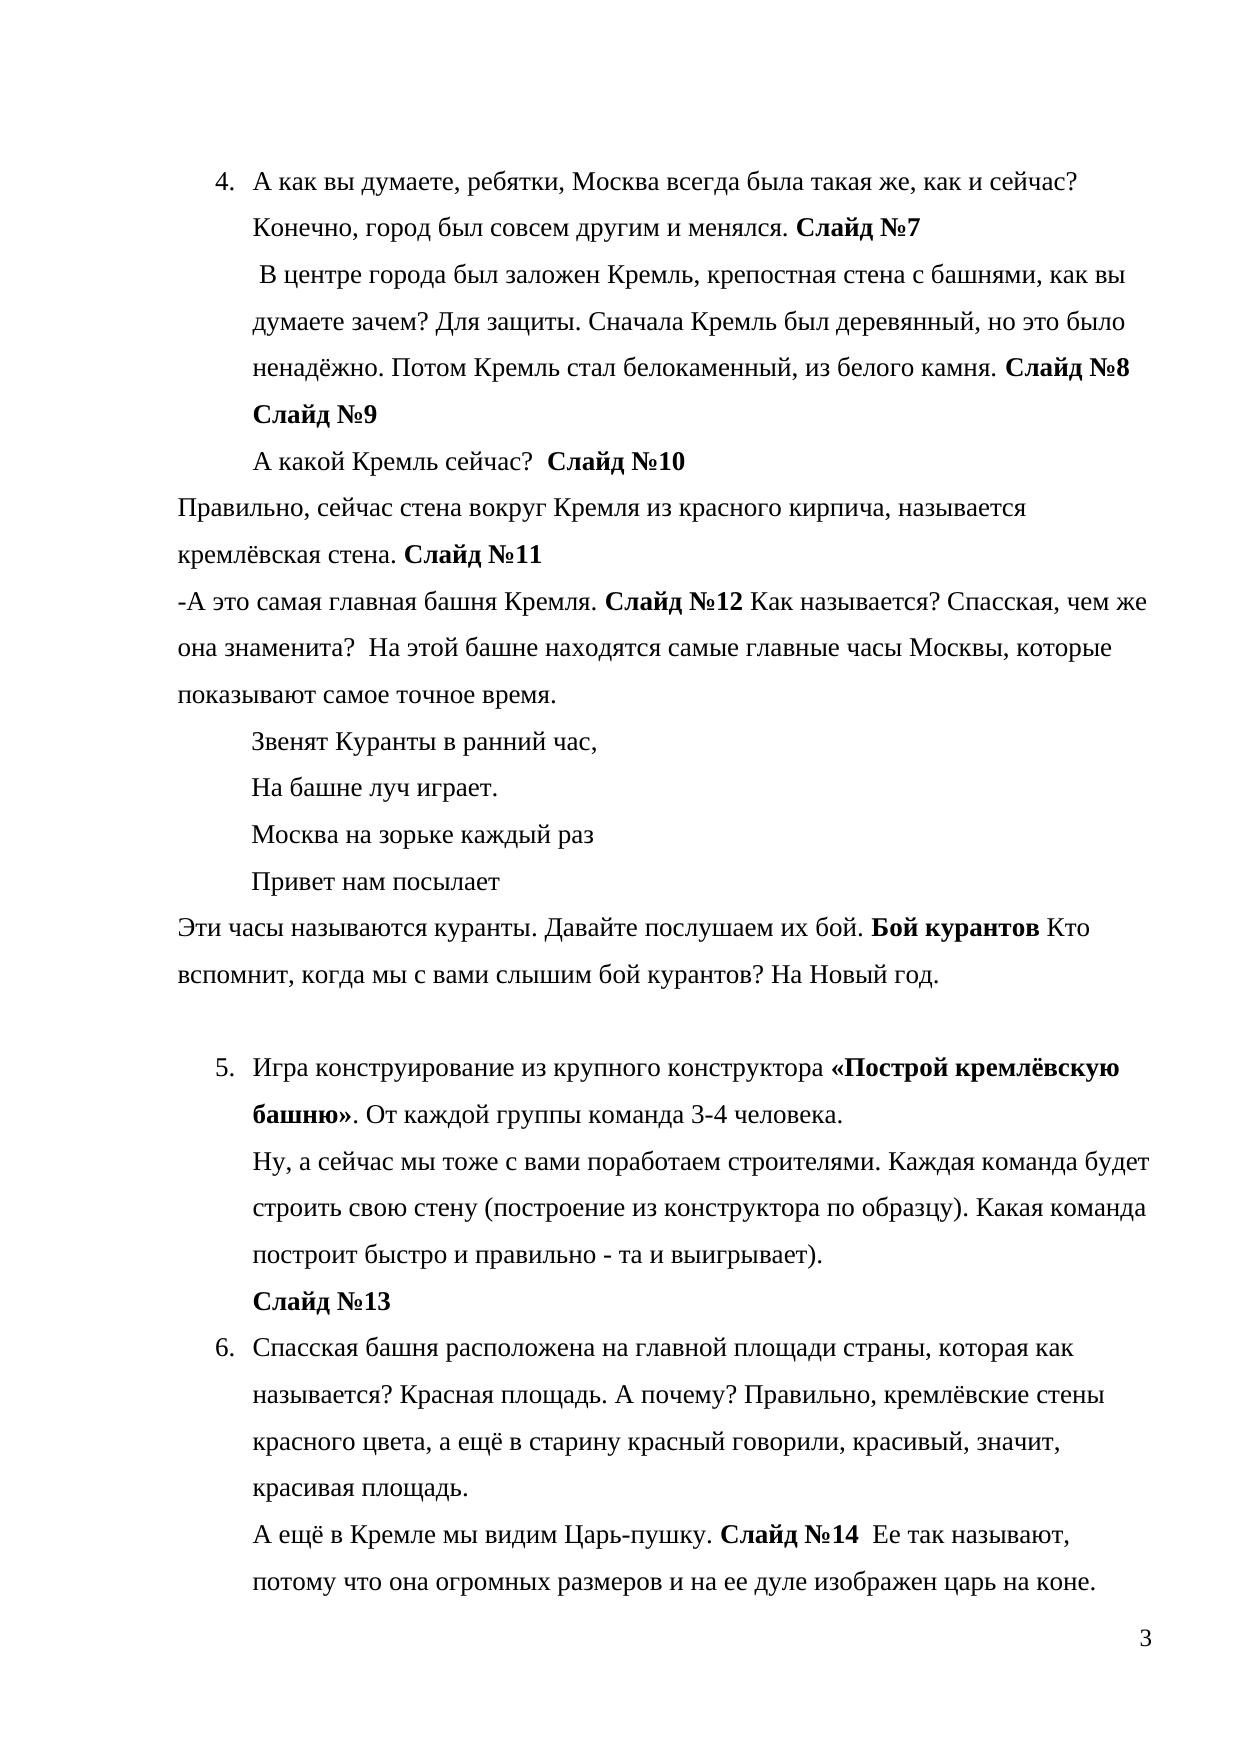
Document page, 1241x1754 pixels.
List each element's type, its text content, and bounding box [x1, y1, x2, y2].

text Привет нам посылает [177, 865, 1152, 896]
list А как вы думаете, ребятки, Москва всегда была такая же, как и сейчас? Конечно, город был совсем другим и менялся. Слайд №7 [215, 165, 1152, 243]
list Ну, а сейчас мы тоже с вами поработаем строителями. Каждая команда будет строить свою стену (построение из конструктора по образцу). Какая команда построит быстро и правильно - та и выигрывает). [252, 1145, 1152, 1269]
text -А это самая главная башня Кремля. Слайд №12 Как называется? Спасская, чем же она знаменита? На этой башне находятся самые главные часы Москвы, которые показывают самое точное время. [177, 585, 1152, 709]
list Игра конструирование из крупного конструктора «Построй кремлёвскую башню». От каждой группы команда 3-4 человека. [215, 1051, 1152, 1129]
text Эти часы называются куранты. Давайте послушаем их бой. Бой курантов Кто вспомнит, когда мы с вами слышим бой курантов? На Новый год. [177, 911, 1152, 989]
list А ещё в Кремле мы видим Царь-пушку. Слайд №14 Ее так называют, потому что она огромных размеров и на ее дуле изображен царь на коне. [252, 1518, 1152, 1596]
list Слайд №13 [252, 1285, 1152, 1316]
list Спасская башня расположена на главной площади страны, которая как называется? Красная площадь. А почему? Правильно, кремлёвские стены красного цвета, а ещё в старину красный говорили, красивый, значит, красивая площадь. [215, 1331, 1152, 1503]
text На башне луч играет. [177, 771, 1152, 803]
list В центре города был заложен Кремль, крепостная стена с башнями, как вы думаете зачем? Для защиты. Сначала Кремль был деревянный, но это было ненадёжно. Потом Кремль стал белокаменный, из белого камня. Слайд №8 Слайд №9 [252, 258, 1152, 429]
text Москва на зорьке каждый раз [177, 818, 1152, 849]
list А какой Кремль сейчас? Слайд №10 [252, 445, 1152, 476]
text Правильно, сейчас стена вокруг Кремля из красного кирпича, называется кремлёвская стена. Слайд №11 [177, 491, 1152, 569]
text Звенят Куранты в ранний час, [177, 725, 1152, 756]
